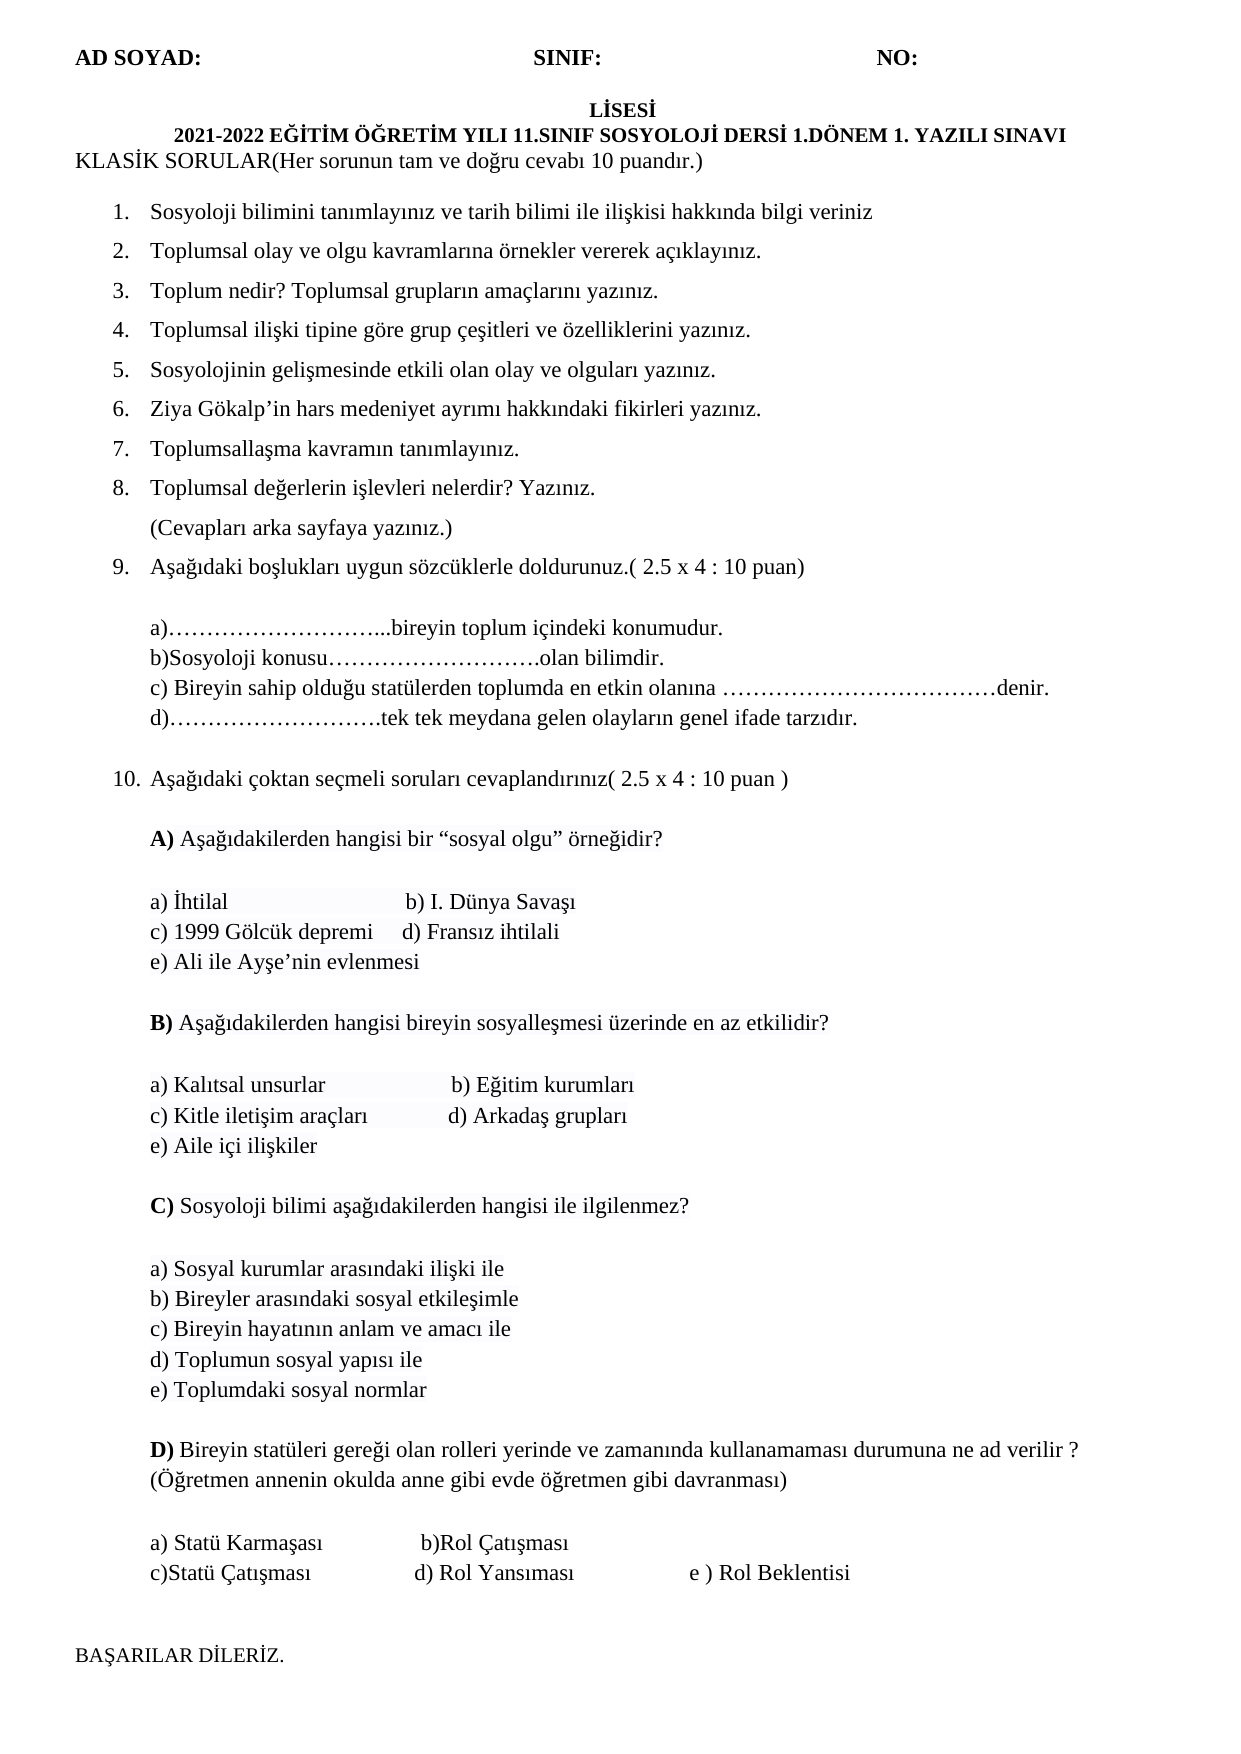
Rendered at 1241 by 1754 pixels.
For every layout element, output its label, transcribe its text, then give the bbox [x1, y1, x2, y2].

list c)Statü Çatışması d) Rol Yansıması e ) Rol Beklentisi [150, 1559, 1165, 1618]
list Ziya Gökalp’in hars medeniyet ayrımı hakkındaki fikirleri yazınız. [112, 396, 1165, 422]
list Toplumsallaşma kavramın tanımlayınız. [112, 435, 1165, 461]
list Aşağıdaki çoktan seçmeli soruları cevaplandırınız( 2.5 x 4 : 10 puan ) [112, 765, 1165, 791]
text AD SOYAD: SINIF: NO: [75, 44, 1165, 71]
list a) Statü Karmaşası b)Rol Çatışması [150, 1529, 1165, 1556]
list a)………………………...bireyin toplum içindeki konumudur. [150, 614, 1165, 640]
list a) Kalıtsal unsurlar b) Eğitim kurumları c) Kitle iletişim araçları d) Arkadaş grupları e) Aile içi ilişkiler [150, 1072, 1165, 1158]
list d)……………………….tek tek meydana gelen olayların genel ifade tarzıdır. [150, 704, 1165, 731]
list a) İhtilal b) I. Dünya Savaşı c) 1999 Gölcük depremi d) Fransız ihtilali e) Ali ile Ayşe’nin evlenmesi [150, 888, 1165, 975]
list a) Sosyal kurumlar arasındaki ilişki ile b) Bireyler arasındaki sosyal etkileşimle c) Bireyin hayatının anlam ve amacı ile d) Toplumun sosyal yapısı ile e) Toplumdaki sosyal normlar [150, 1255, 1165, 1402]
text LİSESİ [75, 97, 1165, 122]
list b)Sosyoloji konusu……………………….olan bilimdir. [150, 644, 1165, 670]
list Toplumsal olay ve olgu kavramlarına örnekler vererek açıklayınız. [112, 238, 1165, 264]
list (Cevapları arka sayfaya yazınız.) [150, 514, 1165, 540]
text 2021-2022 EĞİTİM ÖĞRETİM YILI 11.SINIF SOSYOLOJİ DERSİ 1.DÖNEM 1. YAZILI SINAVI [75, 122, 1165, 147]
list Aşağıdaki boşlukları uygun sözcüklerle doldurunuz.( 2.5 x 4 : 10 puan) [112, 553, 1165, 580]
list c) Bireyin sahip olduğu statülerden toplumda en etkin olanına ………………………………denir. [150, 674, 1165, 701]
text BAŞARILAR DİLERİZ. [75, 1643, 1165, 1667]
list Toplumsal ilişki tipine göre grup çeşitleri ve özelliklerini yazınız. [112, 317, 1165, 343]
list B) Aşağıdakilerden hangisi bireyin sosyalleşmesi üzerinde en az etkilidir? [150, 1009, 1165, 1067]
list Sosyoloji bilimini tanımlayınız ve tarih bilimi ile ilişkisi hakkında bilgi veriniz [112, 198, 1165, 224]
text KLASİK SORULAR(Her sorunun tam ve doğru cevabı 10 puandır.) [75, 147, 1165, 173]
list Toplumsal değerlerin işlevleri nelerdir? Yazınız. [112, 474, 1165, 501]
list Toplum nedir? Toplumsal grupların amaçlarını yazınız. [112, 277, 1165, 303]
list D) Bireyin statüleri gereği olan rolleri yerinde ve zamanında kullanamaması durumuna ne ad verilir ? (Öğretmen annenin okulda anne gibi evde öğretmen gibi davranması) [150, 1436, 1165, 1525]
list C) Sosyoloji bilimi aşağıdakilerden hangisi ile ilgilenmez? [150, 1192, 1165, 1251]
list A) Aşağıdakilerden hangisi bir “sosyal olgu” örneğidir? [150, 825, 1165, 884]
list Sosyolojinin gelişmesinde etkili olan olay ve olguları yazınız. [112, 356, 1165, 382]
